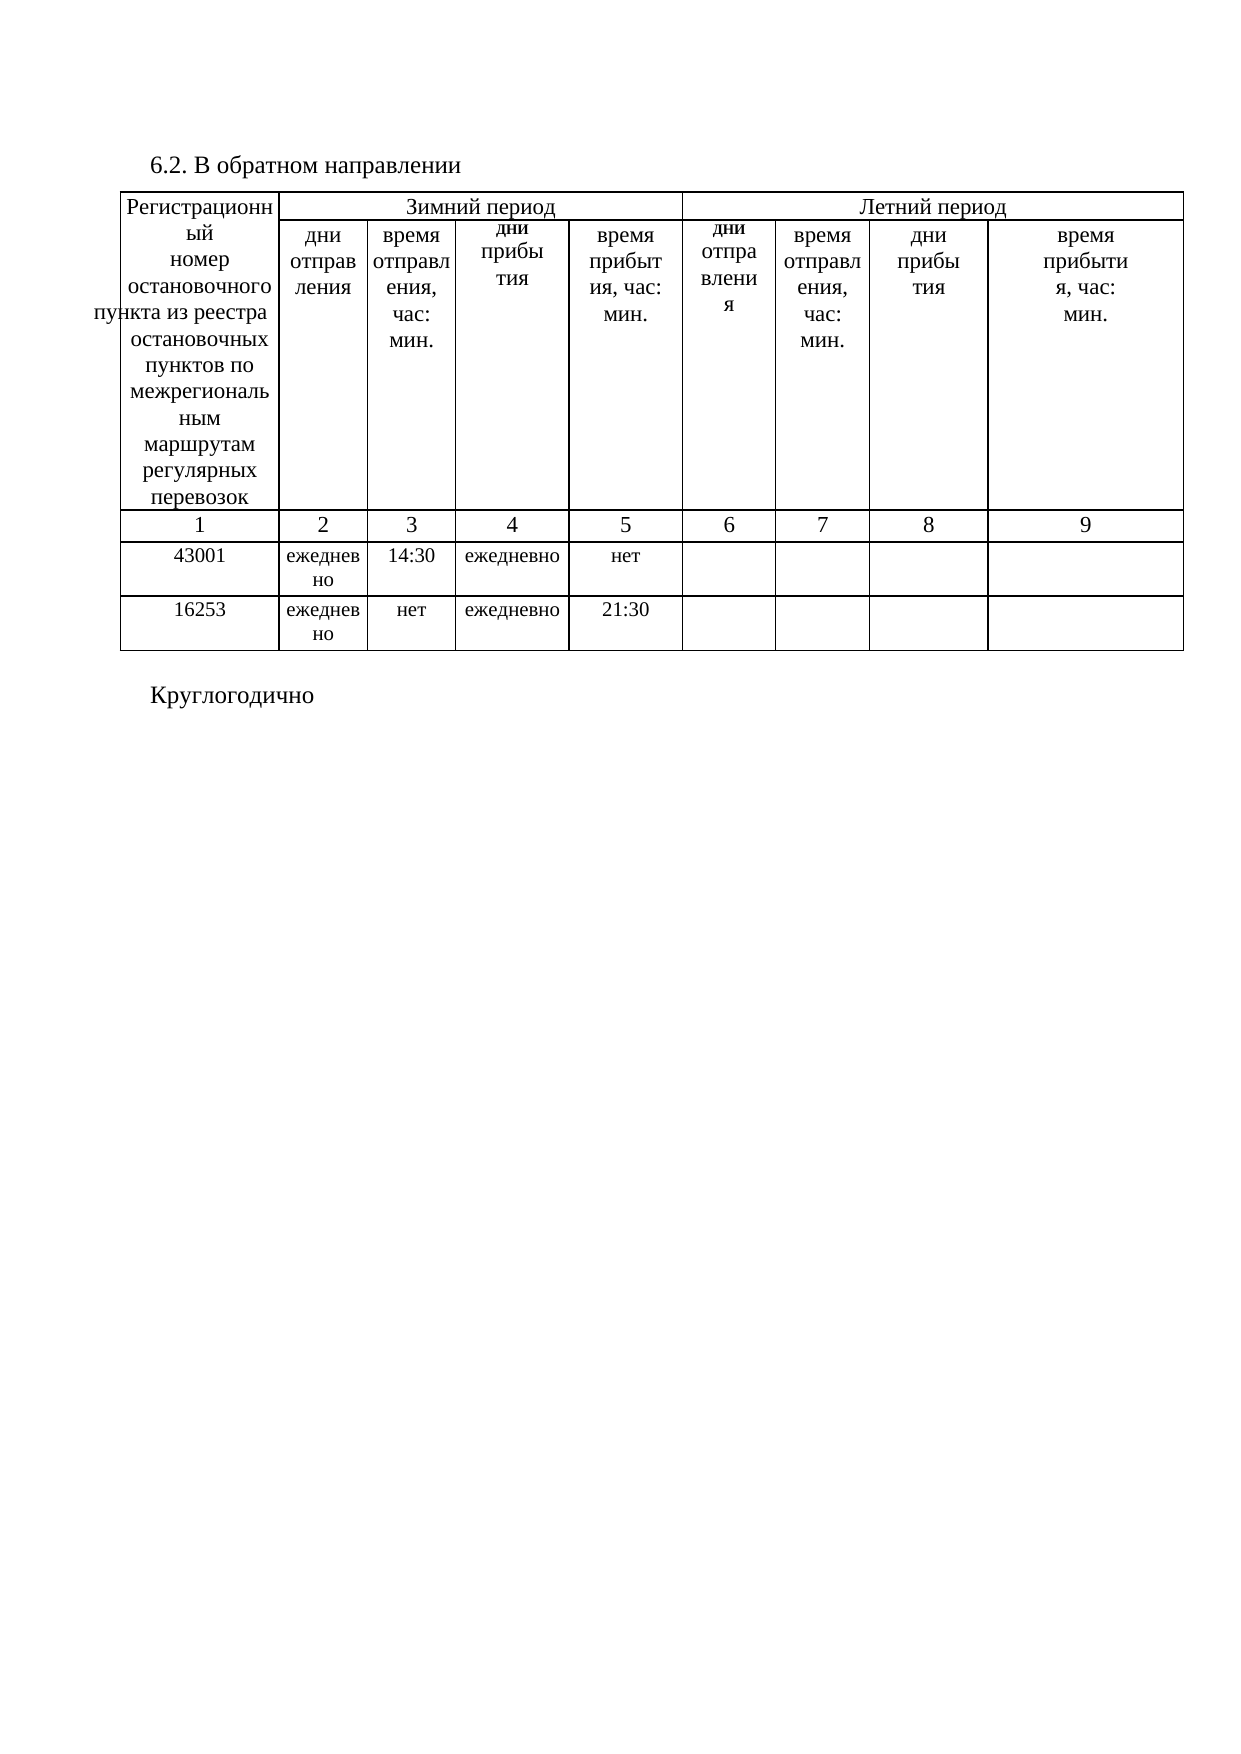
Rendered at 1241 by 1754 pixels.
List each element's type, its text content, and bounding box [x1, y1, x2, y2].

table_cell дни прибы тия [870, 221, 987, 509]
table_cell 6 [683, 511, 775, 541]
table_cell нет [368, 597, 455, 650]
table_cell 2 [280, 511, 367, 541]
table_cell 43001 [121, 543, 278, 595]
table_cell 21:30 [570, 597, 682, 650]
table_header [121, 193, 278, 509]
table_cell [776, 543, 869, 595]
table_cell ежедневно [456, 543, 568, 595]
table_cell 4 [456, 511, 568, 541]
table_cell 5 [570, 511, 682, 541]
table_cell дни отправ ления [280, 221, 367, 509]
table_cell время прибыт ия, час: мин. [570, 221, 682, 509]
text 6.2. В обратном направлении [150, 150, 1090, 179]
text Круглогодично [150, 680, 1090, 709]
table_cell ДНИ отпра влени я [683, 221, 775, 509]
table_header Зимний период [280, 193, 682, 219]
table_cell [989, 543, 1183, 595]
table_cell [776, 597, 869, 650]
table_cell [683, 543, 775, 595]
table_cell [989, 597, 1183, 650]
table_cell время прибыти я, час: мин. [989, 221, 1183, 509]
table_cell 16253 [121, 597, 278, 650]
table_cell ежедневно [280, 543, 367, 595]
table_cell ежедневно [280, 597, 367, 650]
table_cell [870, 543, 987, 595]
table_cell 1 [121, 511, 278, 541]
table_cell ДНИ прибы тия [456, 221, 568, 509]
table_cell время отправл ения, час: мин. [368, 221, 455, 509]
table_cell нет [570, 543, 682, 595]
table_cell 7 [776, 511, 869, 541]
table_cell [870, 597, 987, 650]
table_cell [683, 597, 775, 650]
table_cell 8 [870, 511, 987, 541]
table_cell 14:30 [368, 543, 455, 595]
table_header Летний период [683, 193, 1183, 219]
table_cell 3 [368, 511, 455, 541]
table_cell ежедневно [456, 597, 568, 650]
table_cell 9 [989, 511, 1183, 541]
table_cell время отправл ения, час: мин. [776, 221, 869, 509]
